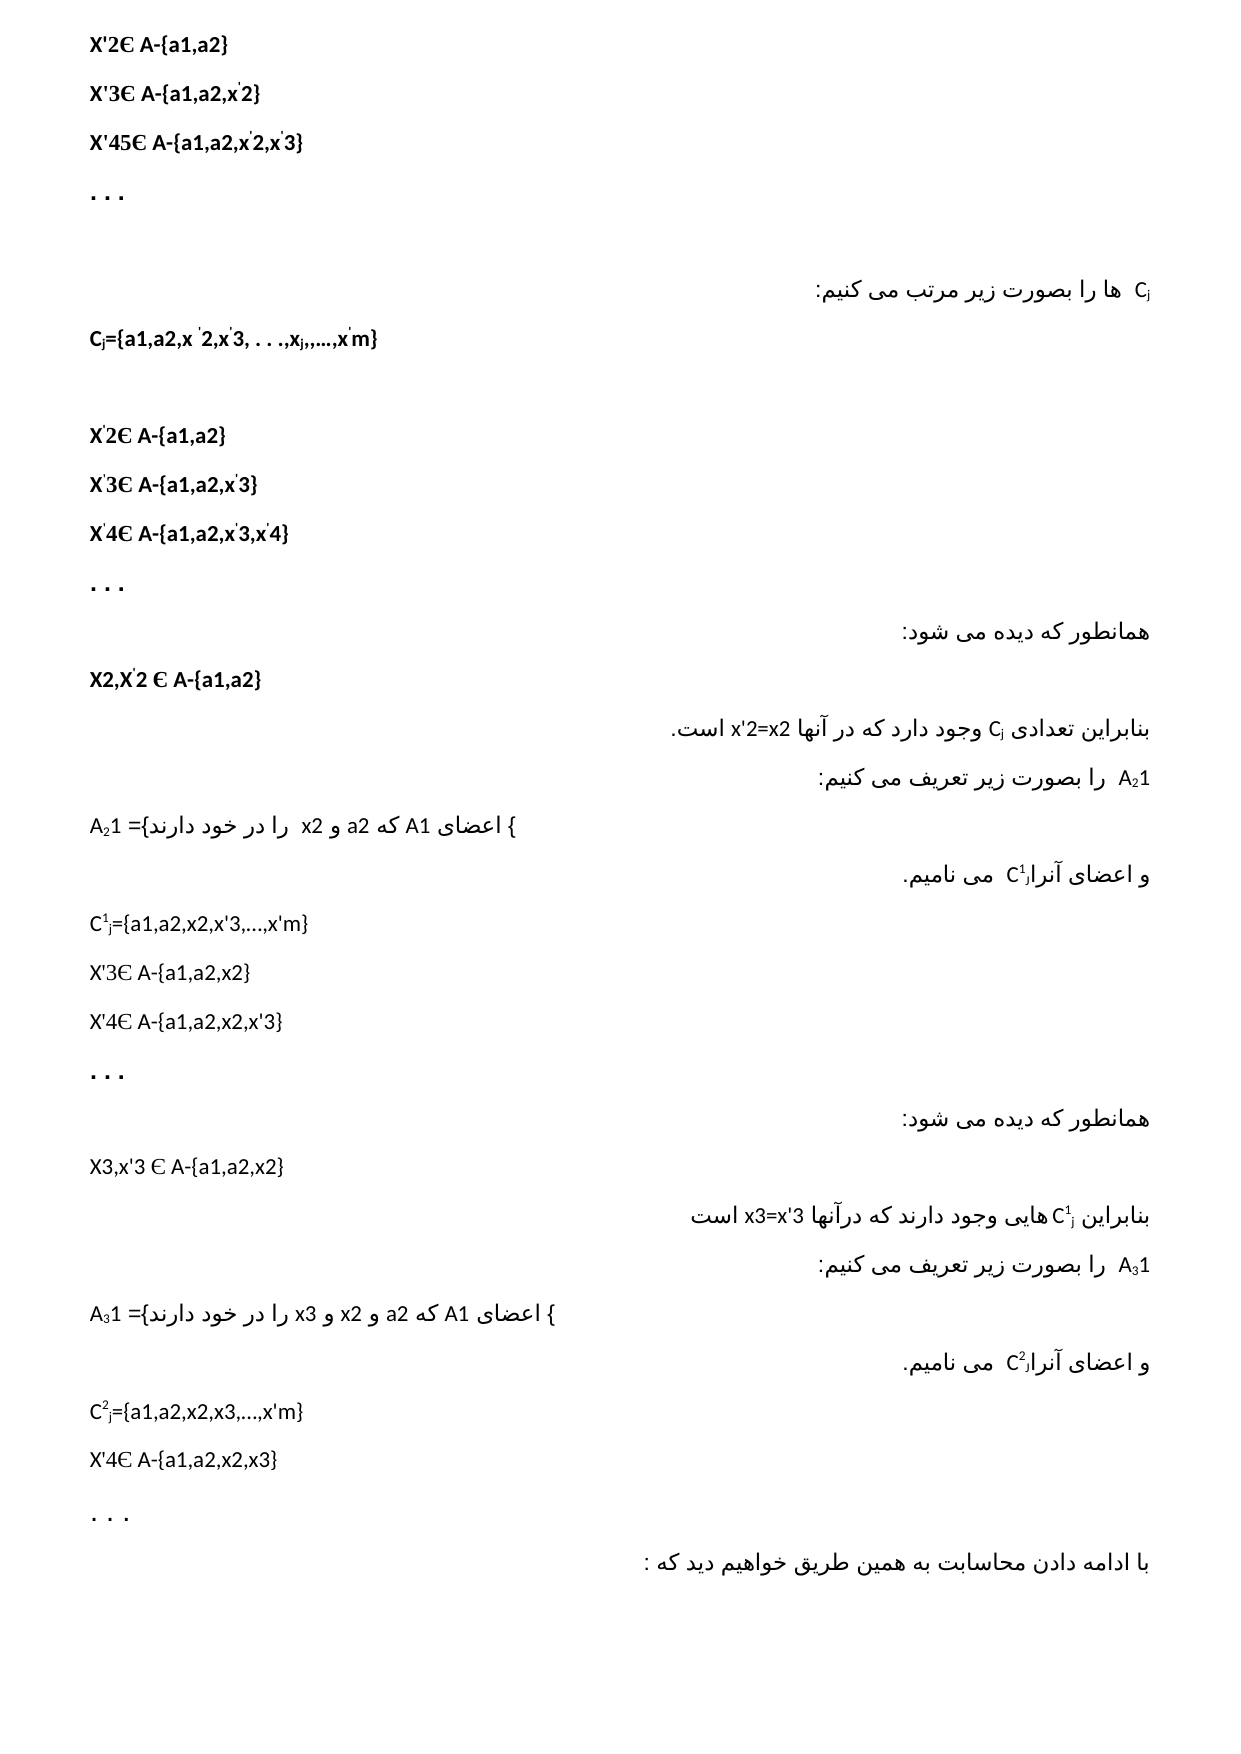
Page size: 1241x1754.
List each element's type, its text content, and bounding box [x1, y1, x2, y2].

text X2,X'2 Є A-{a1,a2} [90, 665, 1150, 693]
text X'4Є A-{a1,a2,x'3,x'4} [90, 519, 1150, 547]
text بنابراین تعدادی Cj وجود دارد که در آنها x'2=x2 است. [90, 714, 1150, 742]
text X3,x'3 Є A-{a1,a2,x2} [90, 1152, 1150, 1181]
text و اعضای آنراC1J می نامیم. [90, 860, 1150, 888]
text و اعضای آنراC2J می نامیم. [90, 1348, 1150, 1376]
text X'2Є A-{a1,a2} [90, 422, 1150, 449]
text A21 را بصورت زیر تعریف می کنیم: [90, 763, 1150, 791]
text . . . [90, 1056, 1150, 1084]
text C1j={a1,a2,x2,x'3,…,x'm} [90, 909, 1150, 937]
text } اعضای A1 که a2 و x2 و x3 را در خود دارند}= A31 [90, 1299, 1150, 1327]
text . . . [90, 177, 1150, 205]
text X'4Є A-{a1,a2,x2,x3} [90, 1446, 1150, 1474]
text X'3Є A-{a1,a2,x2} [90, 958, 1150, 986]
text همانطور که دیده می شود: [90, 618, 1150, 644]
text با ادامه دادن محاسابت به همین طریق خواهیم دید که : [90, 1549, 1150, 1575]
text X'2Є A-{a1,a2} [90, 30, 1150, 58]
text X'4Є A-{a1,a2,x2,x'3} [90, 1007, 1150, 1035]
text بنابراین C1j هایی وجود دارند که درآنها x3=x'3 است [90, 1201, 1150, 1229]
text . . . [90, 1494, 1150, 1528]
text X'3Є A-{a1,a2,x'2} [90, 79, 1150, 107]
text . . . [90, 568, 1150, 597]
text همانطور که دیده می شود: [90, 1105, 1150, 1132]
text C2j={a1,a2,x2,x3,…,x'm} [90, 1397, 1150, 1425]
text X'45Є A-{a1,a2,x'2,x'3} [90, 128, 1150, 156]
text A31 را بصورت زیر تعریف می کنیم: [90, 1250, 1150, 1278]
text } اعضای A1 که a2 و x2 را در خود دارند}= A21 [90, 811, 1150, 839]
text Cj ها را بصورت زیر مرتب می کنیم: [90, 275, 1150, 303]
text X'3Є A-{a1,a2,x'3} [90, 470, 1150, 498]
text Cj={a1,a2,x '2,x'3, . . .,xj,,…,x'm} [90, 324, 1150, 352]
